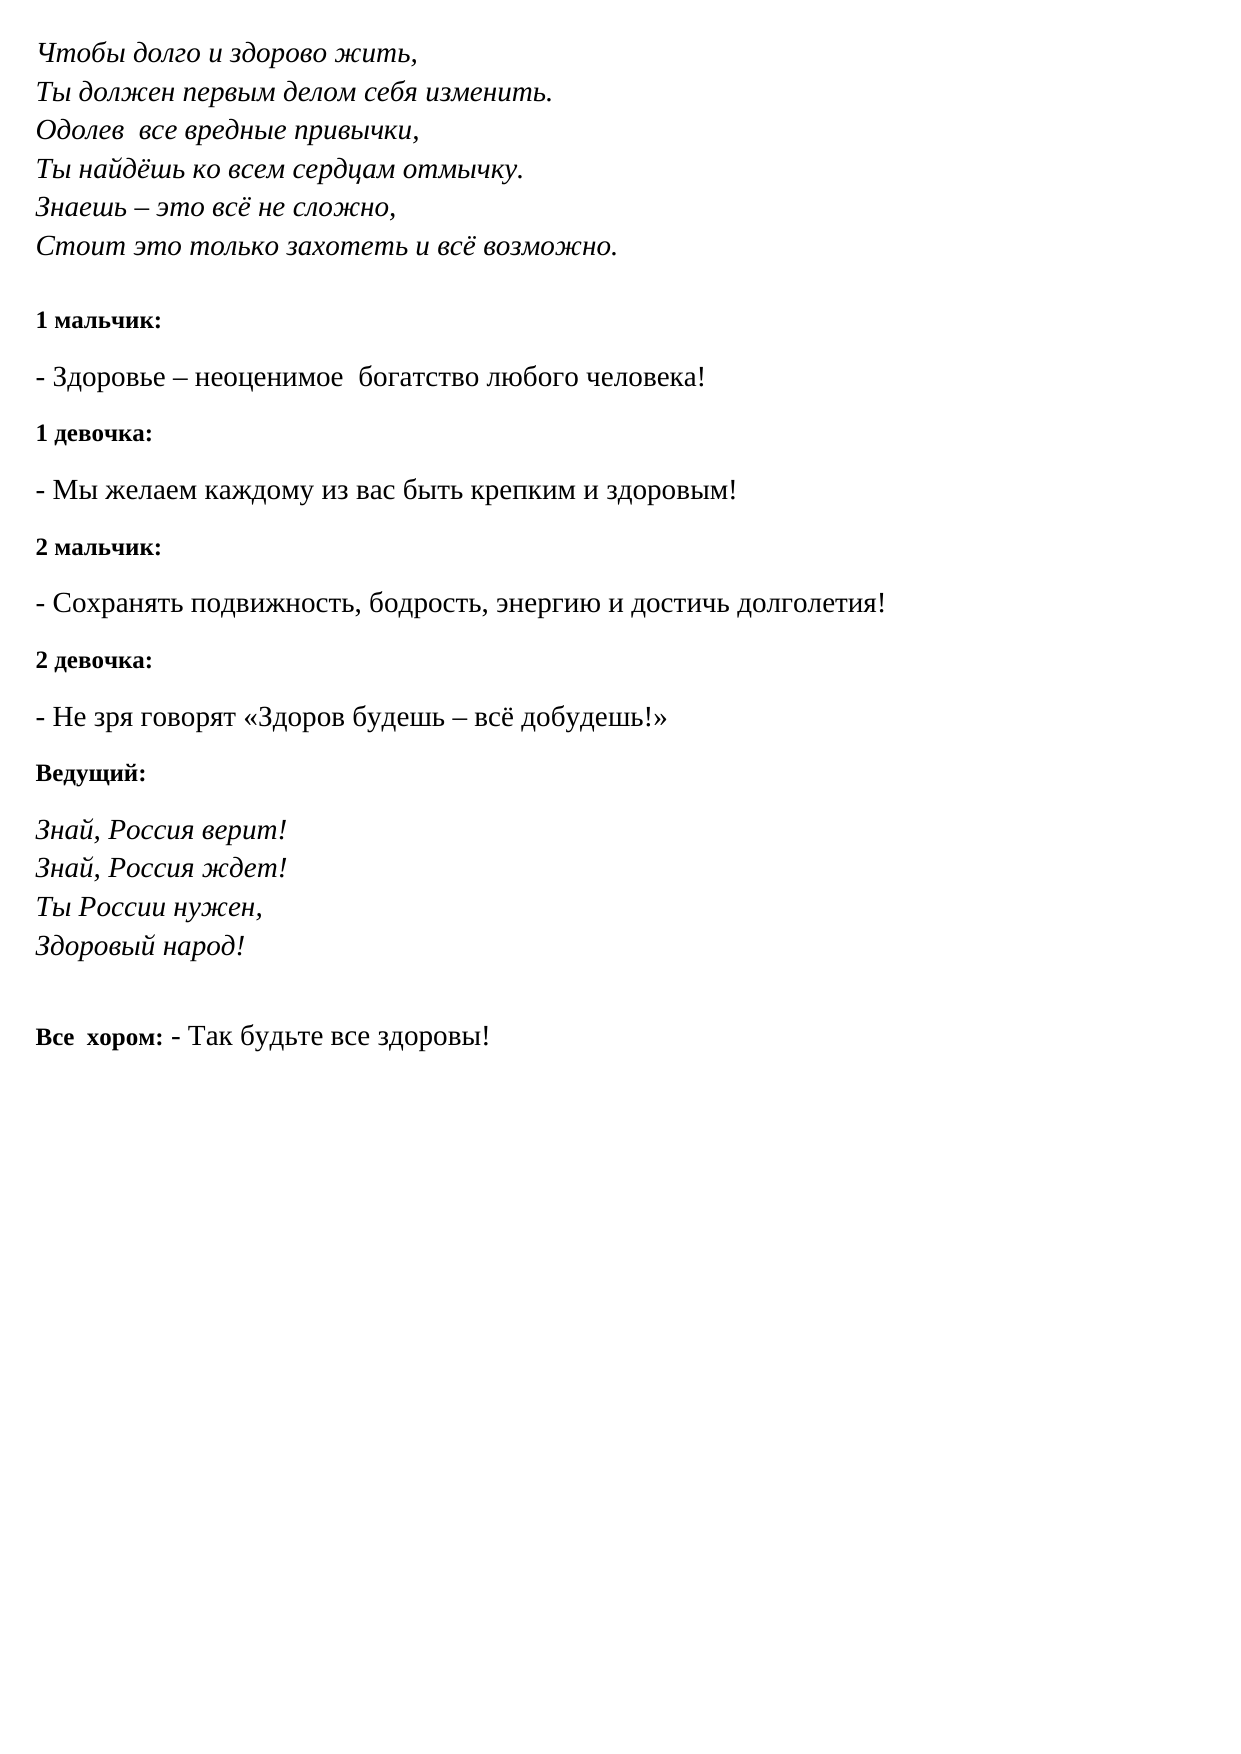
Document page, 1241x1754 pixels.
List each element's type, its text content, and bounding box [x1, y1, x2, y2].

text Ты найдёшь ко всем сердцам отмычку. [35, 151, 1205, 184]
text - Мы желаем каждому из вас быть крепким и здоровым! [35, 472, 1205, 506]
text Чтобы долго и здорово жить, [35, 35, 1205, 69]
text - Здоровье – неоценимое богатство любого человека! [35, 359, 1205, 393]
text Все хором: - Так будьте все здоровы! [35, 1018, 1205, 1052]
text - Сохранять подвижность, бодрость, энергию и достичь долголетия! [35, 586, 1205, 619]
text Знаешь – это всё не сложно, [35, 189, 1205, 223]
text 2 девочка: [35, 645, 1205, 674]
text 2 мальчик: [35, 532, 1205, 560]
text Ведущий: [35, 758, 1205, 787]
text Ты должен первым делом себя изменить. [35, 74, 1205, 107]
text 1 мальчик: [35, 305, 1205, 334]
text Одолев все вредные привычки, [35, 112, 1205, 146]
text 1 девочка: [35, 418, 1205, 447]
text Знай, Россия верит! Знай, Россия ждет! Ты России нужен, Здоровый народ! [35, 812, 1205, 993]
text - Не зря говорят «Здоров будешь – всё добудешь!» [35, 699, 1205, 732]
text Стоит это только захотеть и всё возможно. [35, 228, 1205, 262]
